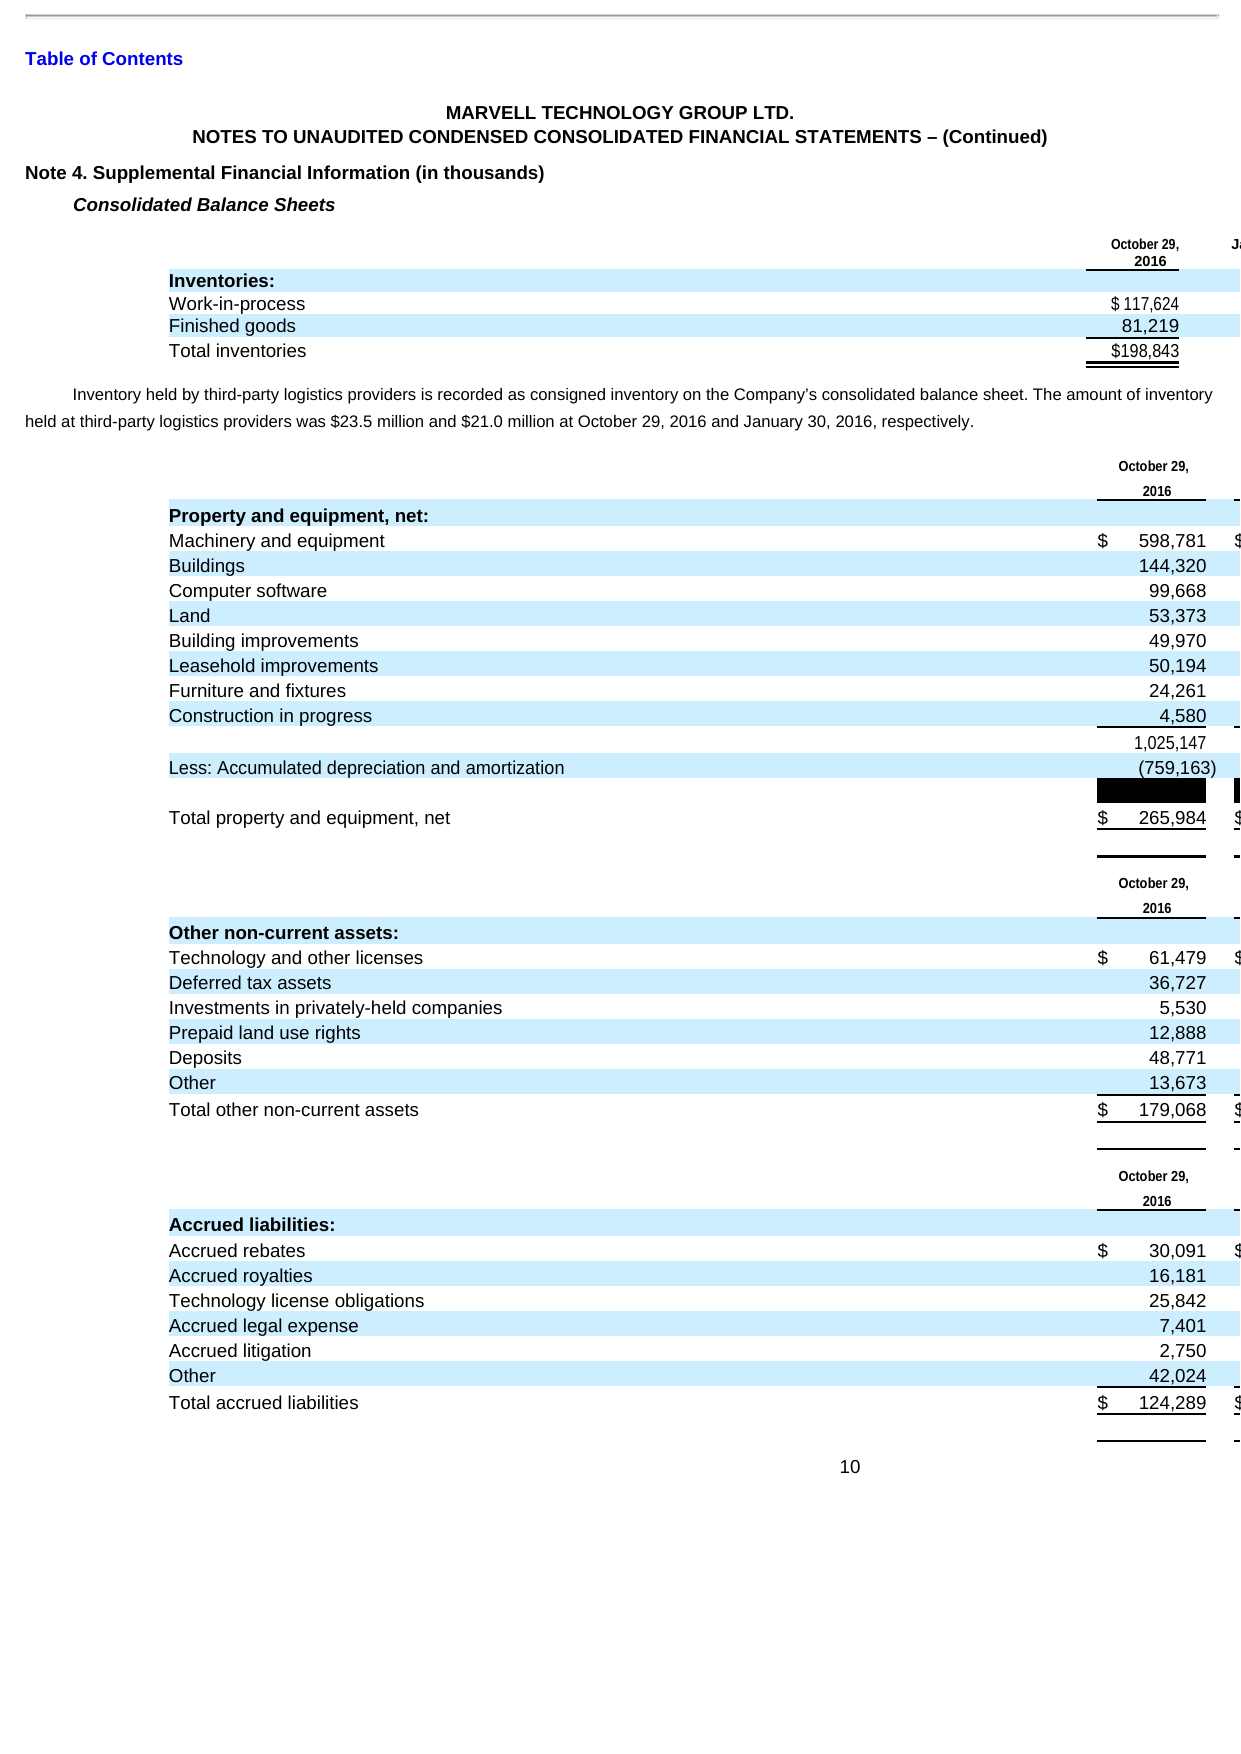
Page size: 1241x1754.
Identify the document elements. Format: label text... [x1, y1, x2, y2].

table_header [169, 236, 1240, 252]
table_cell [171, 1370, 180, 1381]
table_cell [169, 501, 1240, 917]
text Inventory held by third-party logistics providers is recorded as consigned inventory on the Company’s consolidated balance sheet. The amount of inventory held at third-party logistics providers was $23.5 million and $21.0 million at October 29, 2016 and January 30, 2016, respectively. [25, 385, 1213, 431]
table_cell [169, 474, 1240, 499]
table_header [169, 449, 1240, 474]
text Note 4. Supplemental Financial Information (in thousands) [25, 162, 1213, 184]
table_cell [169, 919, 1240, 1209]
text NOTES TO UNAUDITED CONDENSED CONSOLIDATED FINANCIAL STATEMENTS – (Continued) [25, 125, 1215, 147]
text Table of Contents [25, 48, 1213, 69]
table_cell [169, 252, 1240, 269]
picture [23, 14, 1220, 21]
text MARVELL TECHNOLOGY GROUP LTD. [25, 102, 1215, 123]
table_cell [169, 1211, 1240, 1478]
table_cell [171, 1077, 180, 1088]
text Consolidated Balance Sheets [73, 194, 1213, 215]
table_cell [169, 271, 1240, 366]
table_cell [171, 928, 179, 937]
